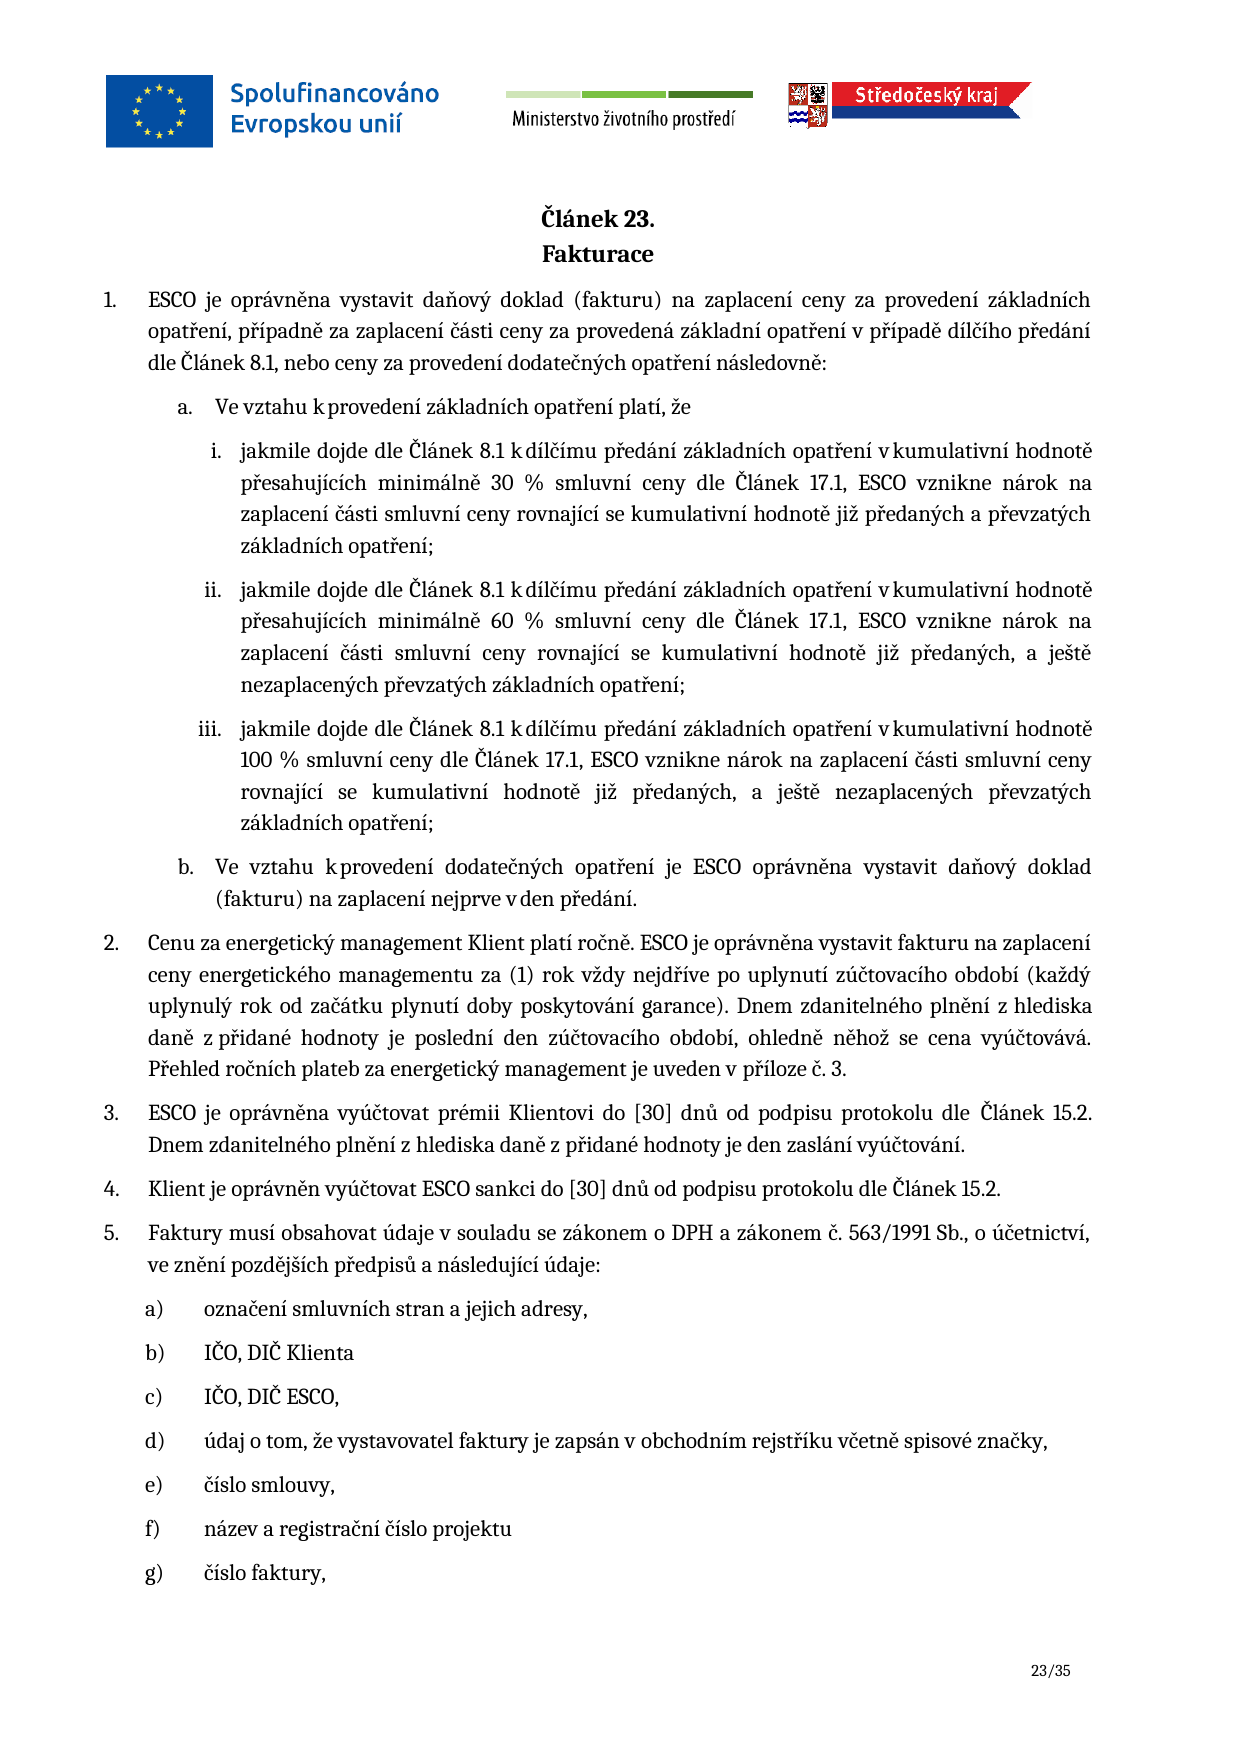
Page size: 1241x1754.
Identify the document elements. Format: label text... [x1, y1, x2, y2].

list jakmile dojde dle Článek 8.1 k dílčímu předání základních opatření v kumulativní hodnotě přesahujících minimálně 60 % smluvní ceny dle Článek 17.1, ESCO vznikne nárok na zaplacení části smluvní ceny rovnající se kumulativní hodnotě již předaných, a ještě nezaplacených převzatých základních opatření; [222, 577, 1092, 698]
subtitle IČO, DIČ Klienta [145, 1339, 1092, 1366]
subtitle číslo faktury, [145, 1560, 1092, 1586]
subtitle Faktury musí obsahovat údaje v souladu se zákonem o DPH a zákonem č. 563/1991 Sb., o účetnictví, ve znění pozdějších předpisů a následující údaje: [103, 1220, 1092, 1278]
subtitle název a registrační číslo projektu [145, 1516, 1092, 1542]
subtitle údaj o tom, že vystavovatel faktury je zapsán v obchodním rejstříku včetně spisové značky, [145, 1428, 1092, 1454]
list jakmile dojde dle Článek 8.1 k dílčímu předání základních opatření v kumulativní hodnotě 100 % smluvní ceny dle Článek 17.1, ESCO vznikne nárok na zaplacení části smluvní ceny rovnající se kumulativní hodnotě již předaných, a ještě nezaplacených převzatých základních opatření; [222, 715, 1092, 836]
subtitle číslo smlouvy, [145, 1472, 1092, 1498]
subtitle Klient je oprávněn vyúčtovat ESCO sankci do [30] dnů od podpisu protokolu dle Článek 15.2. [103, 1176, 1092, 1202]
list jakmile dojde dle Článek 8.1 k dílčímu předání základních opatření v kumulativní hodnotě přesahujících minimálně 30 % smluvní ceny dle Článek 17.1, ESCO vznikne nárok na zaplacení části smluvní ceny rovnající se kumulativní hodnotě již předaných a převzatých základních opatření; [222, 438, 1092, 559]
subtitle Fakturace [103, 205, 1092, 268]
subtitle IČO, DIČ ESCO, [145, 1383, 1092, 1410]
subtitle ESCO je oprávněna vystavit daňový doklad (fakturu) na zaplacení ceny za provedení základních opatření, případně za zaplacení části ceny za provedená základní opatření v případě dílčího předání dle Článek 8.1, nebo ceny za provedení dodatečných opatření následovně: [103, 287, 1092, 376]
picture [103, 73, 1048, 148]
subtitle ESCO je oprávněna vyúčtovat prémii Klientovi do [30] dnů od podpisu protokolu dle Článek 15.2. Dnem zdanitelného plnění z hlediska daně z přidané hodnoty je den zaslání vyúčtování. [103, 1100, 1092, 1158]
subtitle označení smluvních stran a jejich adresy, [145, 1295, 1092, 1322]
list Ve vztahu k provedení základních opatření platí, že [177, 394, 1092, 420]
subtitle Cenu za energetický management Klient platí ročně. ESCO je oprávněna vystavit fakturu na zaplacení ceny energetického managementu za (1) rok vždy nejdříve po uplynutí zúčtovacího období (každý uplynulý rok od začátku plynutí doby poskytování garance). Dnem zdanitelného plnění z hlediska daně z přidané hodnoty je poslední den zúčtovacího období, ohledně něhož se cena vyúčtovává. Přehled ročních plateb za energetický management je uveden v příloze č. 3. [103, 930, 1092, 1082]
list Ve vztahu k provedení dodatečných opatření je ESCO oprávněna vystavit daňový doklad (fakturu) na zaplacení nejprve v den předání. [177, 854, 1092, 912]
